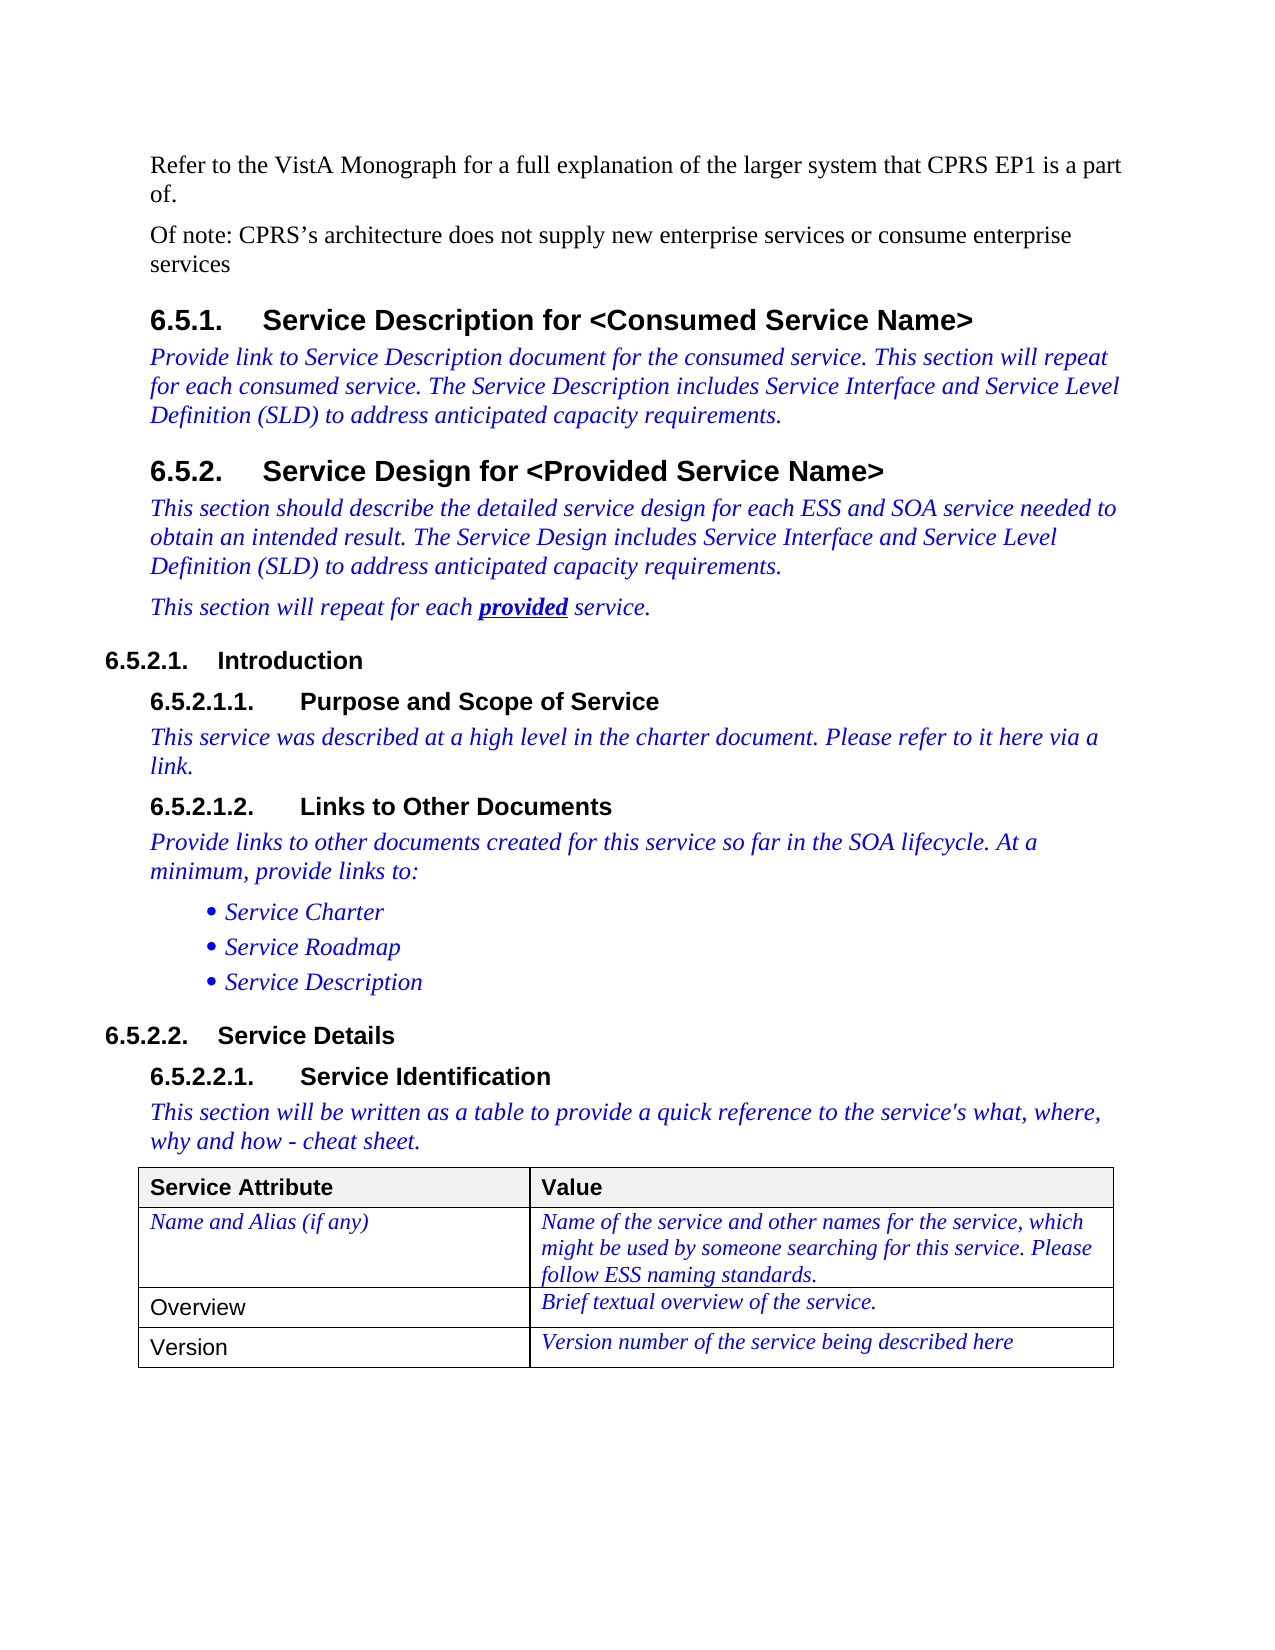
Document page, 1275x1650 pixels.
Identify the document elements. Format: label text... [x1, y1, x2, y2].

text This section should describe the detailed service design for each ESS and SOA service needed to obtain an intended result. The Service Design includes Service Interface and Service Level Definition (SLD) to address anticipated capacity requirements. [150, 493, 1125, 579]
table_cell Name and Alias (if any) [139, 1208, 529, 1287]
subtitle Service Details [105, 1021, 1125, 1049]
subtitle Links to Other Documents [150, 792, 1125, 821]
text Service Roadmap [207, 932, 1125, 961]
table_cell Overview [139, 1288, 529, 1327]
subtitle Introduction [105, 646, 1125, 674]
table_header Service Attribute [139, 1168, 529, 1207]
subtitle Service Description for <Consumed Service Name> [150, 302, 1125, 336]
subtitle Service Identification [150, 1062, 1125, 1091]
table_cell Version [139, 1328, 529, 1367]
subtitle Purpose and Scope of Service [150, 687, 1125, 716]
text Provide link to Service Description document for the consumed service. This section will repeat for each consumed service. The Service Description includes Service Interface and Service Level Definition (SLD) to address anticipated capacity requirements. [150, 342, 1125, 428]
text Refer to the VistA Monograph for a full explanation of the larger system that CPRS EP1 is a part of. [150, 150, 1125, 207]
table_cell Version number of the service being described here [531, 1328, 1113, 1367]
subtitle Service Design for <Provided Service Name> [150, 453, 1125, 487]
text This service was described at a high level in the charter document. Please refer to it here via a link. [150, 722, 1125, 779]
text Service Charter [207, 897, 1125, 926]
table_header Value [531, 1168, 1113, 1207]
table_cell Name of the service and other names for the service, which might be used by someone searching for this service. Please follow ESS naming standards. [531, 1208, 1113, 1287]
text This section will repeat for each provided service. [150, 592, 1125, 621]
text Provide links to other documents created for this service so far in the SOA lifecycle. At a minimum, provide links to: [150, 827, 1125, 884]
text Of note: CPRS’s architecture does not supply new enterprise services or consume enterprise services [150, 220, 1125, 277]
text Service Description [207, 967, 1125, 996]
text This section will be written as a table to provide a quick reference to the service's what, where, why and how - cheat sheet. [150, 1097, 1125, 1154]
table_cell Brief textual overview of the service. [531, 1288, 1113, 1327]
